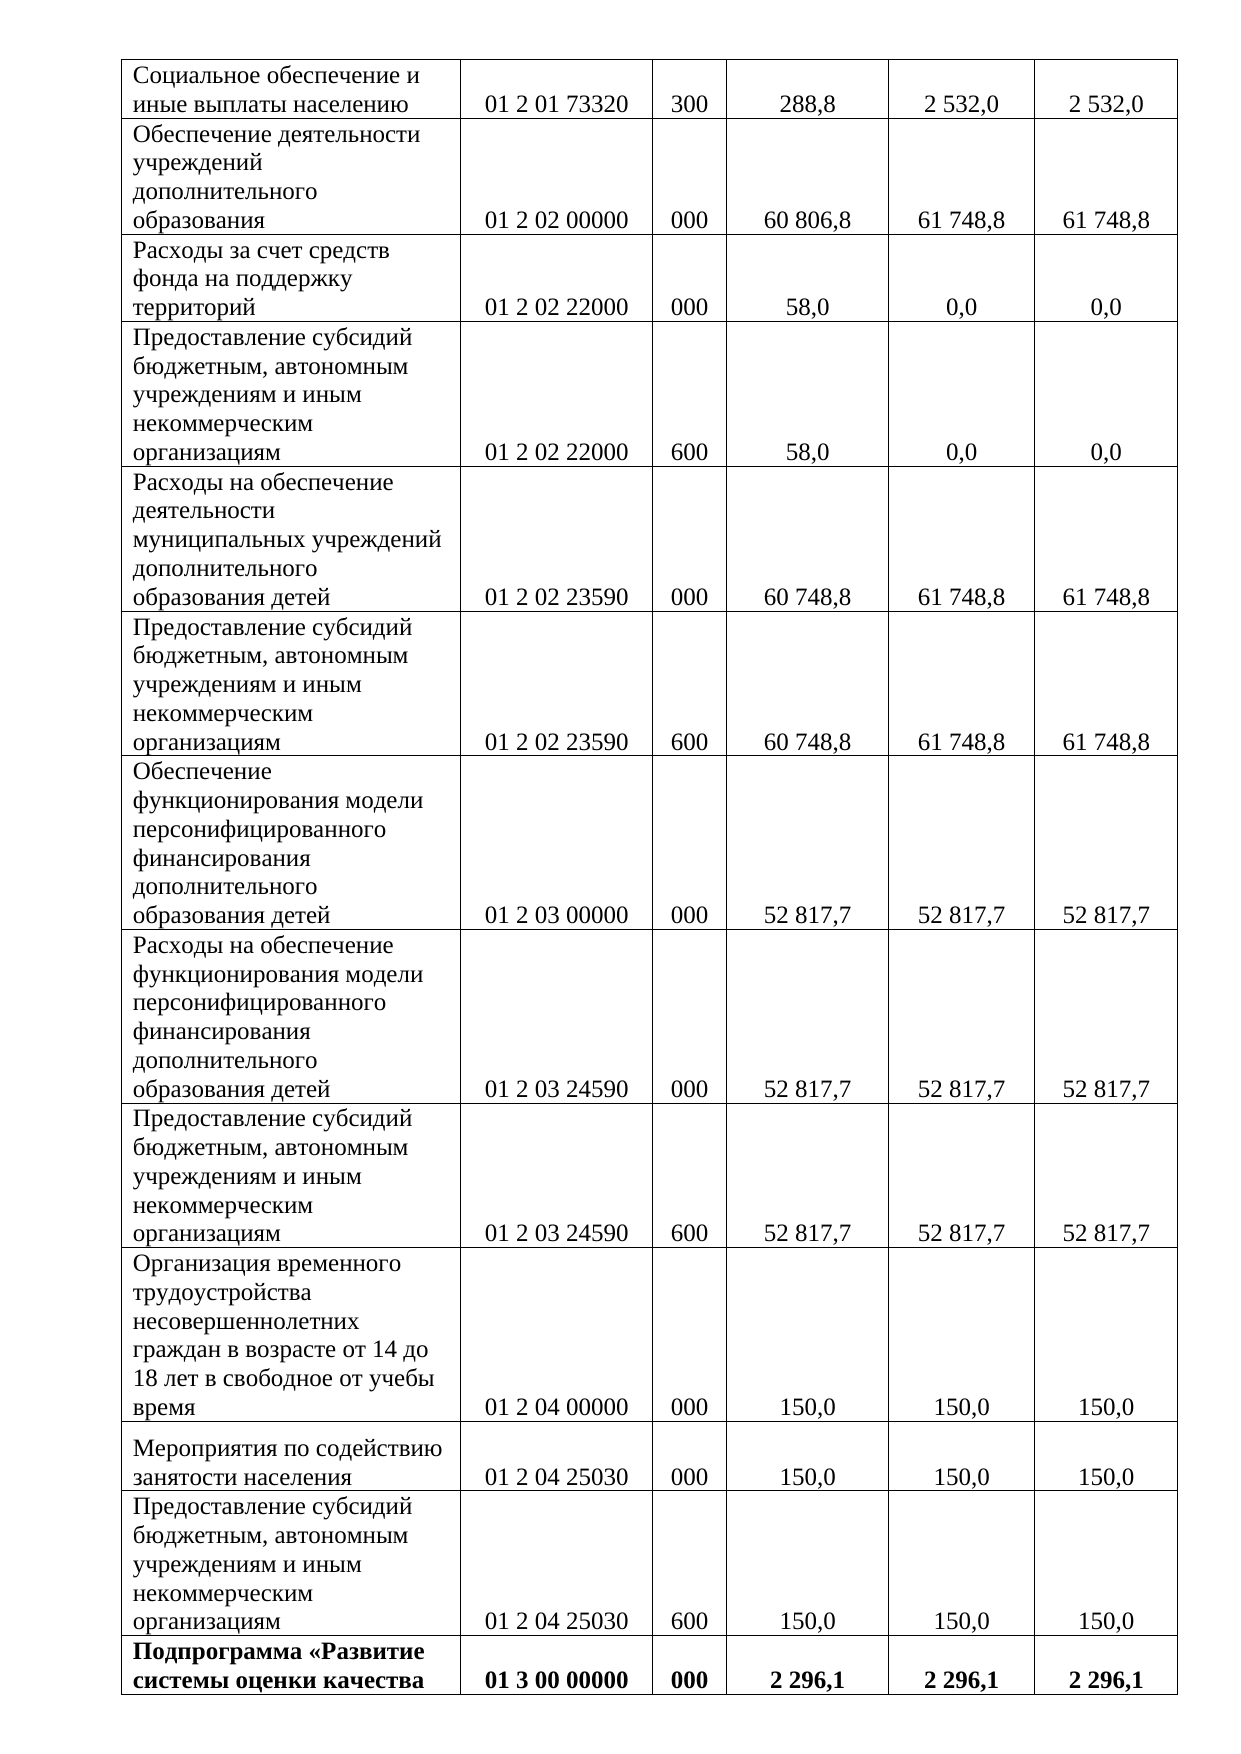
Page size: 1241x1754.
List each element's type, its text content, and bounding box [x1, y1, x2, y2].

table_cell 000 [653, 467, 726, 611]
table_cell 01 2 04 25030 [461, 1422, 652, 1490]
table_cell 0,0 [889, 322, 1034, 466]
table_cell 01 2 02 22000 [461, 235, 652, 321]
table_cell Социальное обеспечение и иные выплаты населению [122, 60, 460, 118]
table_cell 2 296,1 [1035, 1636, 1177, 1694]
table_cell Обеспечение функционирования модели персонифицированного финансирования дополнительного образования детей [122, 756, 460, 929]
table_cell 150,0 [1035, 1422, 1177, 1490]
table_cell 60 748,8 [727, 467, 888, 611]
table_cell 01 2 03 00000 [461, 756, 652, 929]
table_cell 01 2 03 24590 [461, 930, 652, 1102]
table_cell 61 748,8 [1035, 467, 1177, 611]
table_cell 150,0 [889, 1422, 1034, 1490]
table_cell 2 296,1 [889, 1636, 1034, 1694]
table_cell 000 [653, 1636, 726, 1694]
table_cell 61 748,8 [889, 612, 1034, 755]
table_cell 600 [653, 322, 726, 466]
table_cell 61 748,8 [1035, 612, 1177, 755]
table_cell 01 2 01 73320 [461, 60, 652, 118]
table_cell 61 748,8 [889, 119, 1034, 234]
table_cell 2 532,0 [889, 60, 1034, 118]
table_cell Расходы на обеспечение деятельности муниципальных учреждений дополнительного образования детей [122, 467, 460, 611]
table_cell 01 2 02 23590 [461, 467, 652, 611]
table_cell 000 [653, 930, 726, 1102]
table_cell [122, 1636, 460, 1694]
table_cell 60 748,8 [727, 612, 888, 755]
table_cell 2 296,1 [727, 1636, 888, 1694]
table_cell Предоставление субсидий бюджетным, автономным учреждениям и иным некоммерческим организациям [122, 612, 460, 755]
table_cell 150,0 [727, 1248, 888, 1421]
table_cell 61 748,8 [889, 467, 1034, 611]
table_cell 58,0 [727, 235, 888, 321]
table_cell 150,0 [727, 1491, 888, 1635]
table_cell Предоставление субсидий бюджетным, автономным учреждениям и иным некоммерческим организациям [122, 1104, 460, 1247]
table_cell 01 2 02 23590 [461, 612, 652, 755]
table_cell Организация временного трудоустройства несовершеннолетних граждан в возрасте от 14 до 18 лет в свободное от учебы время [122, 1248, 460, 1421]
table_cell 600 [653, 1104, 726, 1247]
table_cell 000 [653, 1422, 726, 1490]
table_cell 2 532,0 [1035, 60, 1177, 118]
table_cell 000 [653, 756, 726, 929]
table_cell 0,0 [889, 235, 1034, 321]
table_cell 000 [653, 119, 726, 234]
table_cell 52 817,7 [727, 756, 888, 929]
table_cell 52 817,7 [889, 756, 1034, 929]
table_cell 52 817,7 [889, 1104, 1034, 1247]
table_cell 000 [653, 1248, 726, 1421]
table_cell 150,0 [889, 1248, 1034, 1421]
table_cell 600 [653, 612, 726, 755]
table_cell 0,0 [1035, 322, 1177, 466]
table_cell 52 817,7 [1035, 930, 1177, 1102]
table_cell 150,0 [1035, 1491, 1177, 1635]
table_cell 0,0 [1035, 235, 1177, 321]
table_cell 01 2 02 00000 [461, 119, 652, 234]
table_cell 01 2 04 00000 [461, 1248, 652, 1421]
table_cell 01 2 02 22000 [461, 322, 652, 466]
table_cell 000 [653, 235, 726, 321]
table_cell 01 3 00 00000 [461, 1636, 652, 1694]
table_cell 150,0 [1035, 1248, 1177, 1421]
table_cell 52 817,7 [727, 1104, 888, 1247]
table_cell 52 817,7 [727, 930, 888, 1102]
table_cell 300 [653, 60, 726, 118]
table_cell 150,0 [727, 1422, 888, 1490]
table_cell Предоставление субсидий бюджетным, автономным учреждениям и иным некоммерческим организациям [122, 1491, 460, 1635]
table_cell Расходы за счет средств фонда на поддержку территорий [122, 235, 460, 321]
table_cell 01 2 03 24590 [461, 1104, 652, 1247]
table_cell 52 817,7 [1035, 756, 1177, 929]
table_cell 150,0 [889, 1491, 1034, 1635]
table_cell 01 2 04 25030 [461, 1491, 652, 1635]
table_cell 600 [653, 1491, 726, 1635]
table_cell 58,0 [727, 322, 888, 466]
table_cell Расходы на обеспечение функционирования модели персонифицированного финансирования дополнительного образования детей [122, 930, 460, 1102]
table_cell Предоставление субсидий бюджетным, автономным учреждениям и иным некоммерческим организациям [122, 322, 460, 466]
table_cell 60 806,8 [727, 119, 888, 234]
table_cell 288,8 [727, 60, 888, 118]
table_cell Мероприятия по содействию занятости населения [122, 1422, 460, 1490]
table_cell 61 748,8 [1035, 119, 1177, 234]
table_cell Обеспечение деятельности учреждений дополнительного образования [122, 119, 460, 234]
table_cell 52 817,7 [889, 930, 1034, 1102]
table_cell 52 817,7 [1035, 1104, 1177, 1247]
